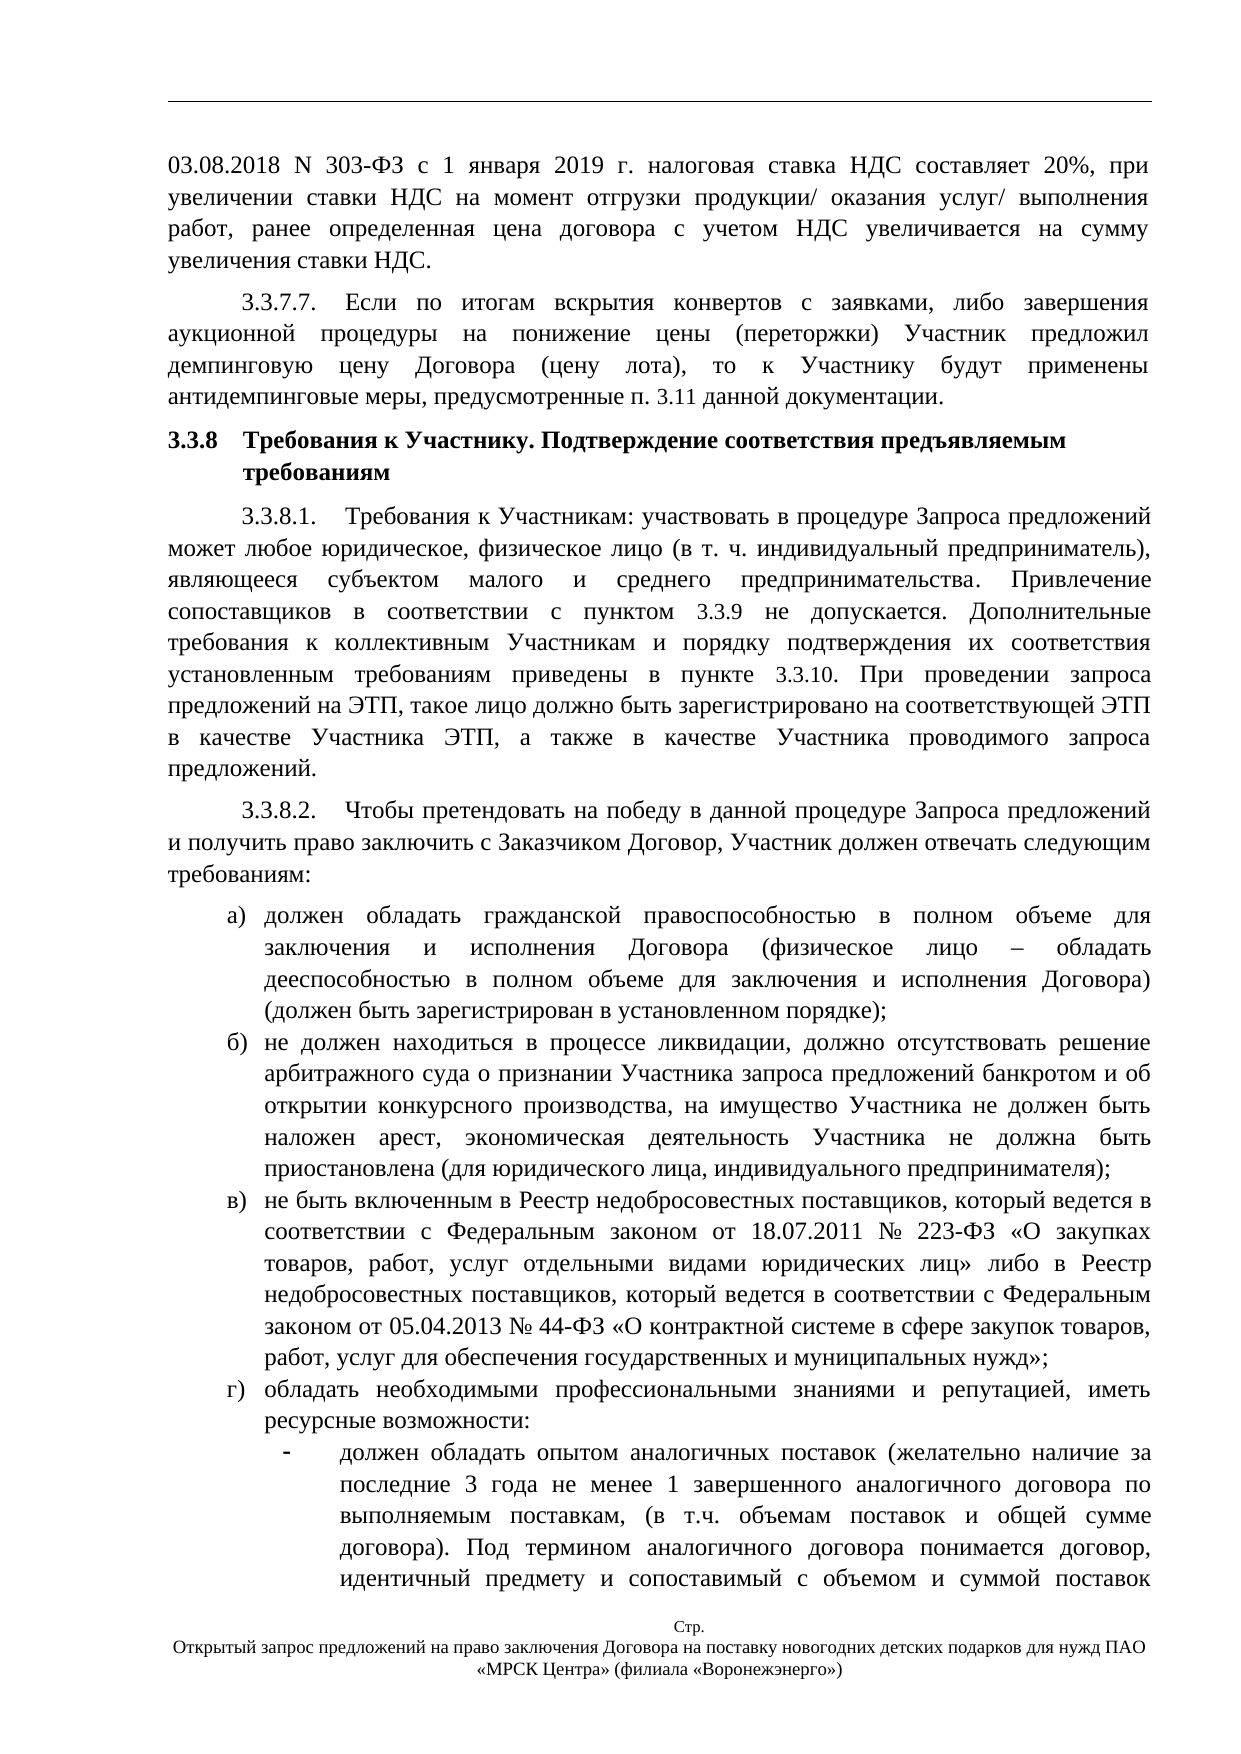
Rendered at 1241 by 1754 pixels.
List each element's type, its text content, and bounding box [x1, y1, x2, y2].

list Если по итогам вскрытия конвертов с заявками, либо завершения аукционной процедуры на понижение цены (переторжки) Участник предложил демпинговую цену Договора (цену лота), то к Участнику будут применены антидемпинговые меры, предусмотренные п. 3.11 данной документации. [168, 287, 1150, 410]
list обладать необходимыми профессиональными знаниями и репутацией, иметь ресурсные возможности: [227, 1374, 1152, 1434]
list Чтобы претендовать на победу в данной процедуре Запроса предложений и получить право заключить с Заказчиком Договор, Участник должен отвечать следующим требованиям: [168, 796, 1152, 887]
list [168, 150, 1150, 273]
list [282, 1437, 1152, 1592]
list не должен находиться в процессе ликвидации, должно отсутствовать решение арбитражного суда о признании Участника запроса предложений банкротом и об открытии конкурсного производства, на имущество Участника не должен быть наложен арест, экономическая деятельность Участника не должна быть приостановлена (для юридического лица, индивидуального предпринимателя); [227, 1027, 1152, 1182]
subtitle Требования к Участнику. Подтверждение соответствия предъявляемым требованиям [168, 425, 1152, 486]
list должен обладать гражданской правоспособностью в полном объеме для заключения и исполнения Договора (физическое лицо – обладать дееспособностью в полном объеме для заключения и исполнения Договора) (должен быть зарегистрирован в установленном порядке); [227, 901, 1152, 1024]
list не быть включенным в Реестр недобросовестных поставщиков, который ведется в соответствии с Федеральным законом от 18.07.2011 № 223-ФЗ «О закупках товаров, работ, услуг отдельными видами юридических лиц» либо в Реестр недобросовестных поставщиков, который ведется в соответствии с Федеральным законом от 05.04.2013 № 44-ФЗ «О контрактной системе в сфере закупок товаров, работ, услуг для обеспечения государственных и муниципальных нужд»; [227, 1185, 1152, 1371]
list Требования к Участникам: участвовать в процедуре Запроса предложений может любое юридическое, физическое лицо (в т. ч. индивидуальный предприниматель), являющееся субъектом малого и среднего предпринимательства. Привлечение сопоставщиков в соответствии с пунктом 3.3.9 не допускается. Дополнительные требования к коллективным Участникам и порядку подтверждения их соответствия установленным требованиям приведены в пункте 3.3.10. При проведении запроса предложений на ЭТП, такое лицо должно быть зарегистрировано на соответствующей ЭТП в качестве Участника ЭТП, а также в качестве Участника проводимого запроса предложений. [168, 501, 1152, 782]
